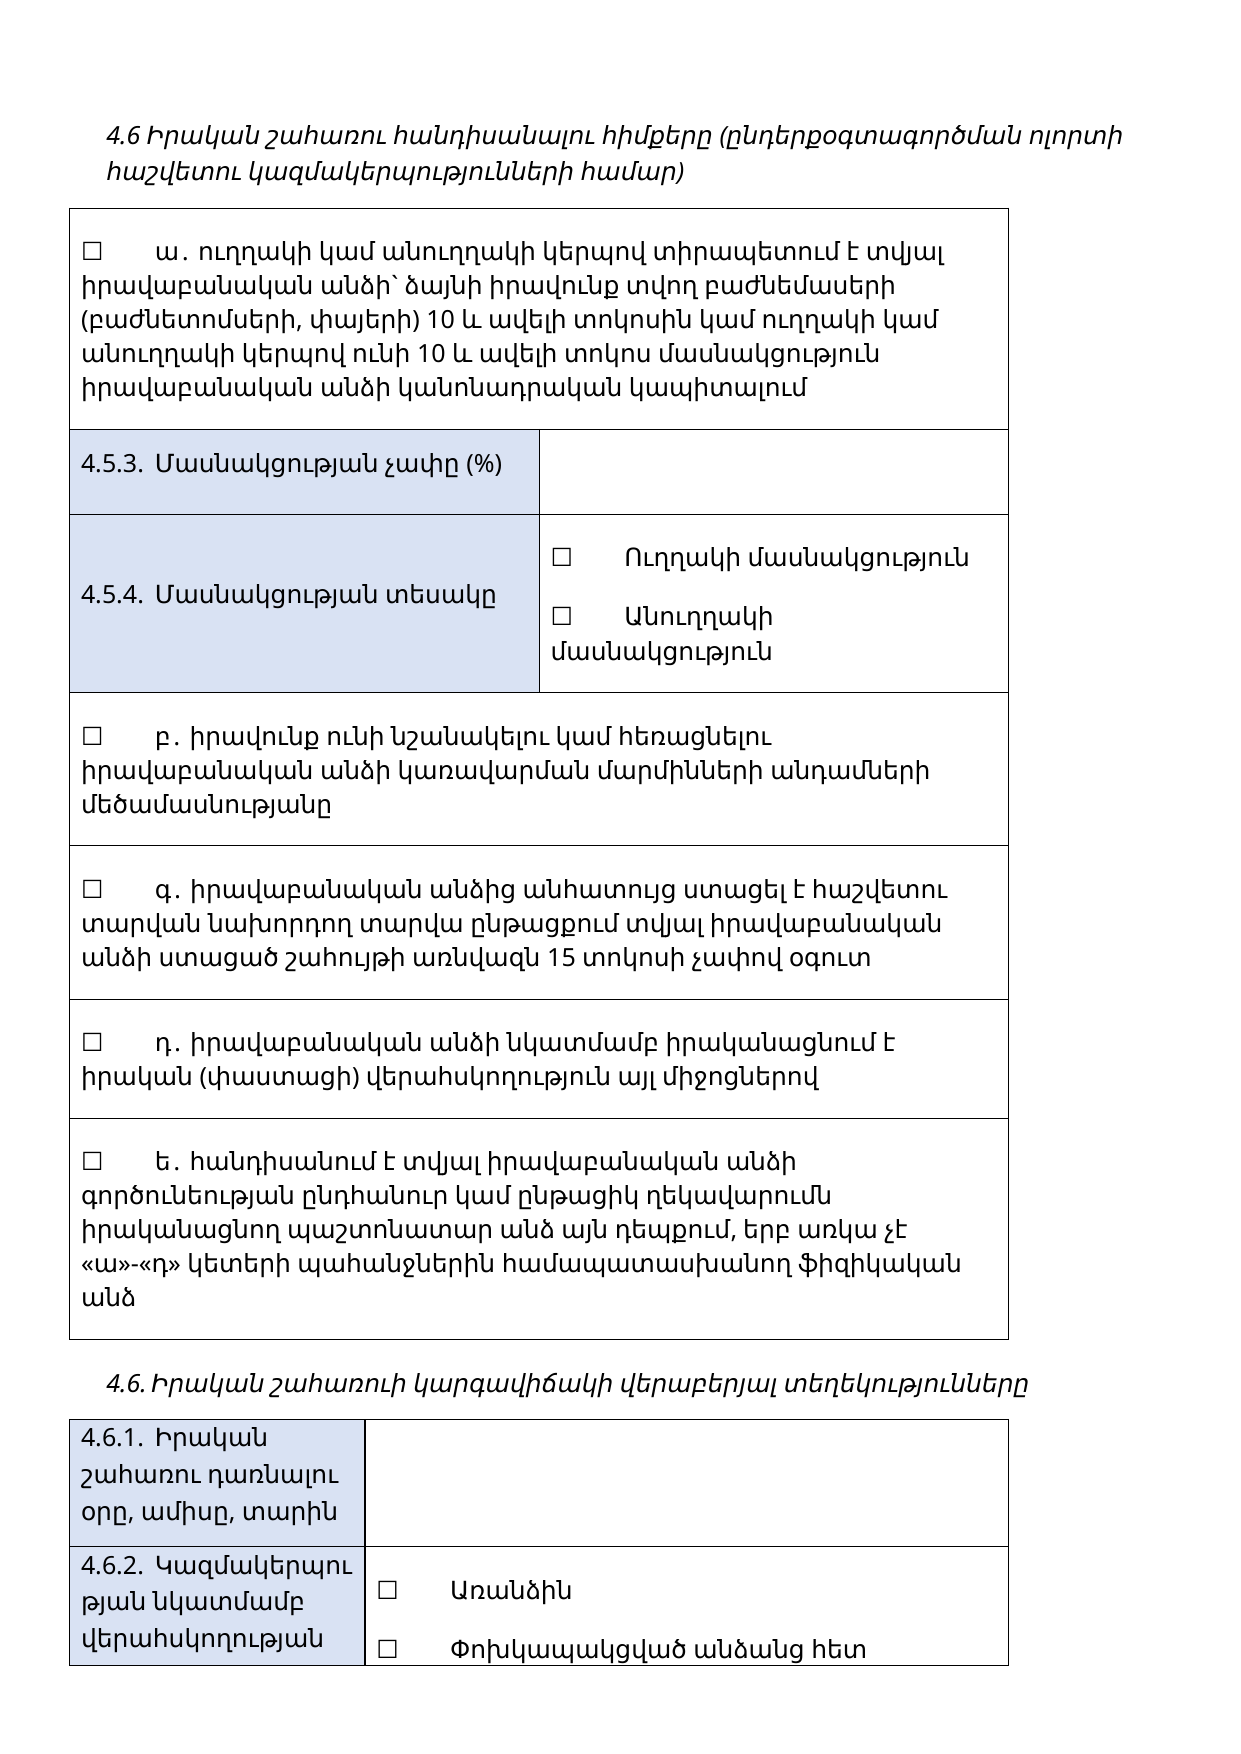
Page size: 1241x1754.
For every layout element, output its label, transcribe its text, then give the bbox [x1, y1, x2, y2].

table_cell Մասնակցության տեսակը [70, 515, 539, 692]
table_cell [366, 1547, 1008, 1665]
table_cell Ուղղակի մասնակցություն Անուղղակի մասնակցություն [540, 515, 1008, 692]
table_header Իրական շահառու դառնալու օրը, ամիսը, տարին [70, 1420, 364, 1546]
list Իրական շահառուի կարգավիճակի վերաբերյալ տեղեկությունները [106, 1365, 1152, 1399]
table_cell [70, 1547, 364, 1665]
table_header [366, 1420, 1008, 1546]
table_cell [540, 430, 1008, 514]
table_cell գ․ իրավաբանական անձից անհատույց ստացել է հաշվետու տարվան նախորդող տարվա ընթացքում տվյալ իրավաբանական անձի ստացած շահույթի առնվազն 15 տոկոսի չափով օգուտ [70, 846, 1008, 999]
text 4.6 Իրական շահառու հանդիսանալու հիմքերը (ընդերքօգտագործման ոլորտի հաշվետու կազմակերպությունների համար) [106, 117, 1152, 188]
table_cell բ․ իրավունք ունի նշանակելու կամ հեռացնելու իրավաբանական անձի կառավարման մարմինների անդամների մեծամասնությանը [70, 693, 1008, 845]
table_cell Մասնակցության չափը (%) [70, 430, 539, 514]
table_header ա․ ուղղակի կամ անուղղակի կերպով տիրապետում է տվյալ իրավաբանական անձի` ձայնի իրավունք տվող բաժնեմասերի (բաժնետոմսերի, փայերի) 10 և ավելի տոկոսին կամ ուղղակի կամ անուղղակի կերպով ունի 10 և ավելի տոկոս մասնակցություն իրավաբանական անձի կանոնադրական կապիտալում [70, 209, 1008, 429]
table_cell դ․ իրավաբանական անձի նկատմամբ իրականացնում է իրական (փաստացի) վերահսկողություն այլ միջոցներով [70, 1000, 1008, 1118]
table_cell ե․ հանդիսանում է տվյալ իրավաբանական անձի գործունեության ընդհանուր կամ ընթացիկ ղեկավարումն իրականացնող պաշտոնատար անձ այն դեպքում, երբ առկա չէ «ա»-«դ» կետերի պահանջներին համապատասխանող ֆիզիկական անձ [70, 1119, 1008, 1339]
